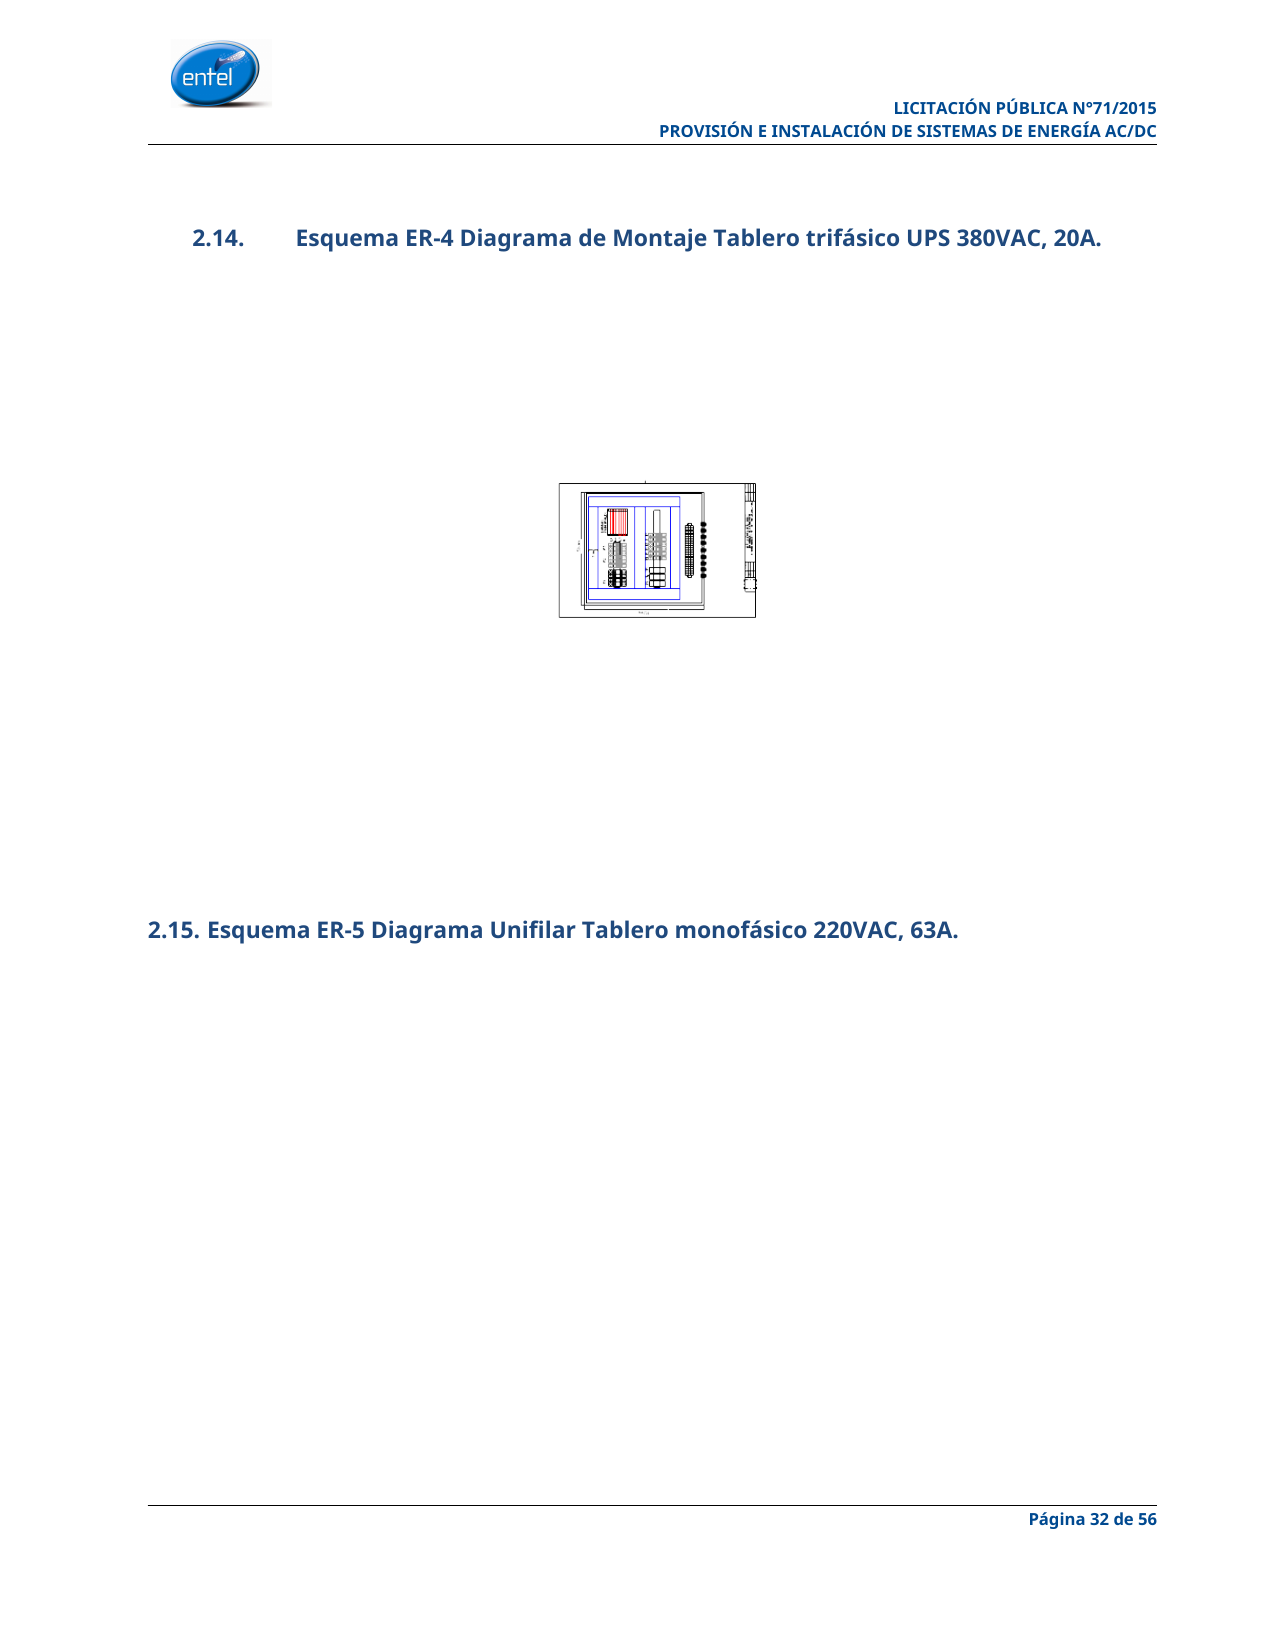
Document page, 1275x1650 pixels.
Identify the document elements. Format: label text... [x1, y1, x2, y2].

picture [170, 39, 273, 108]
list Esquema ER-4 Diagrama de Montaje Tablero trifásico UPS 380VAC, 20A. [192, 222, 1157, 253]
list Esquema ER-5 Diagrama Unifilar Tablero monofásico 220VAC, 63A. [148, 914, 1157, 945]
